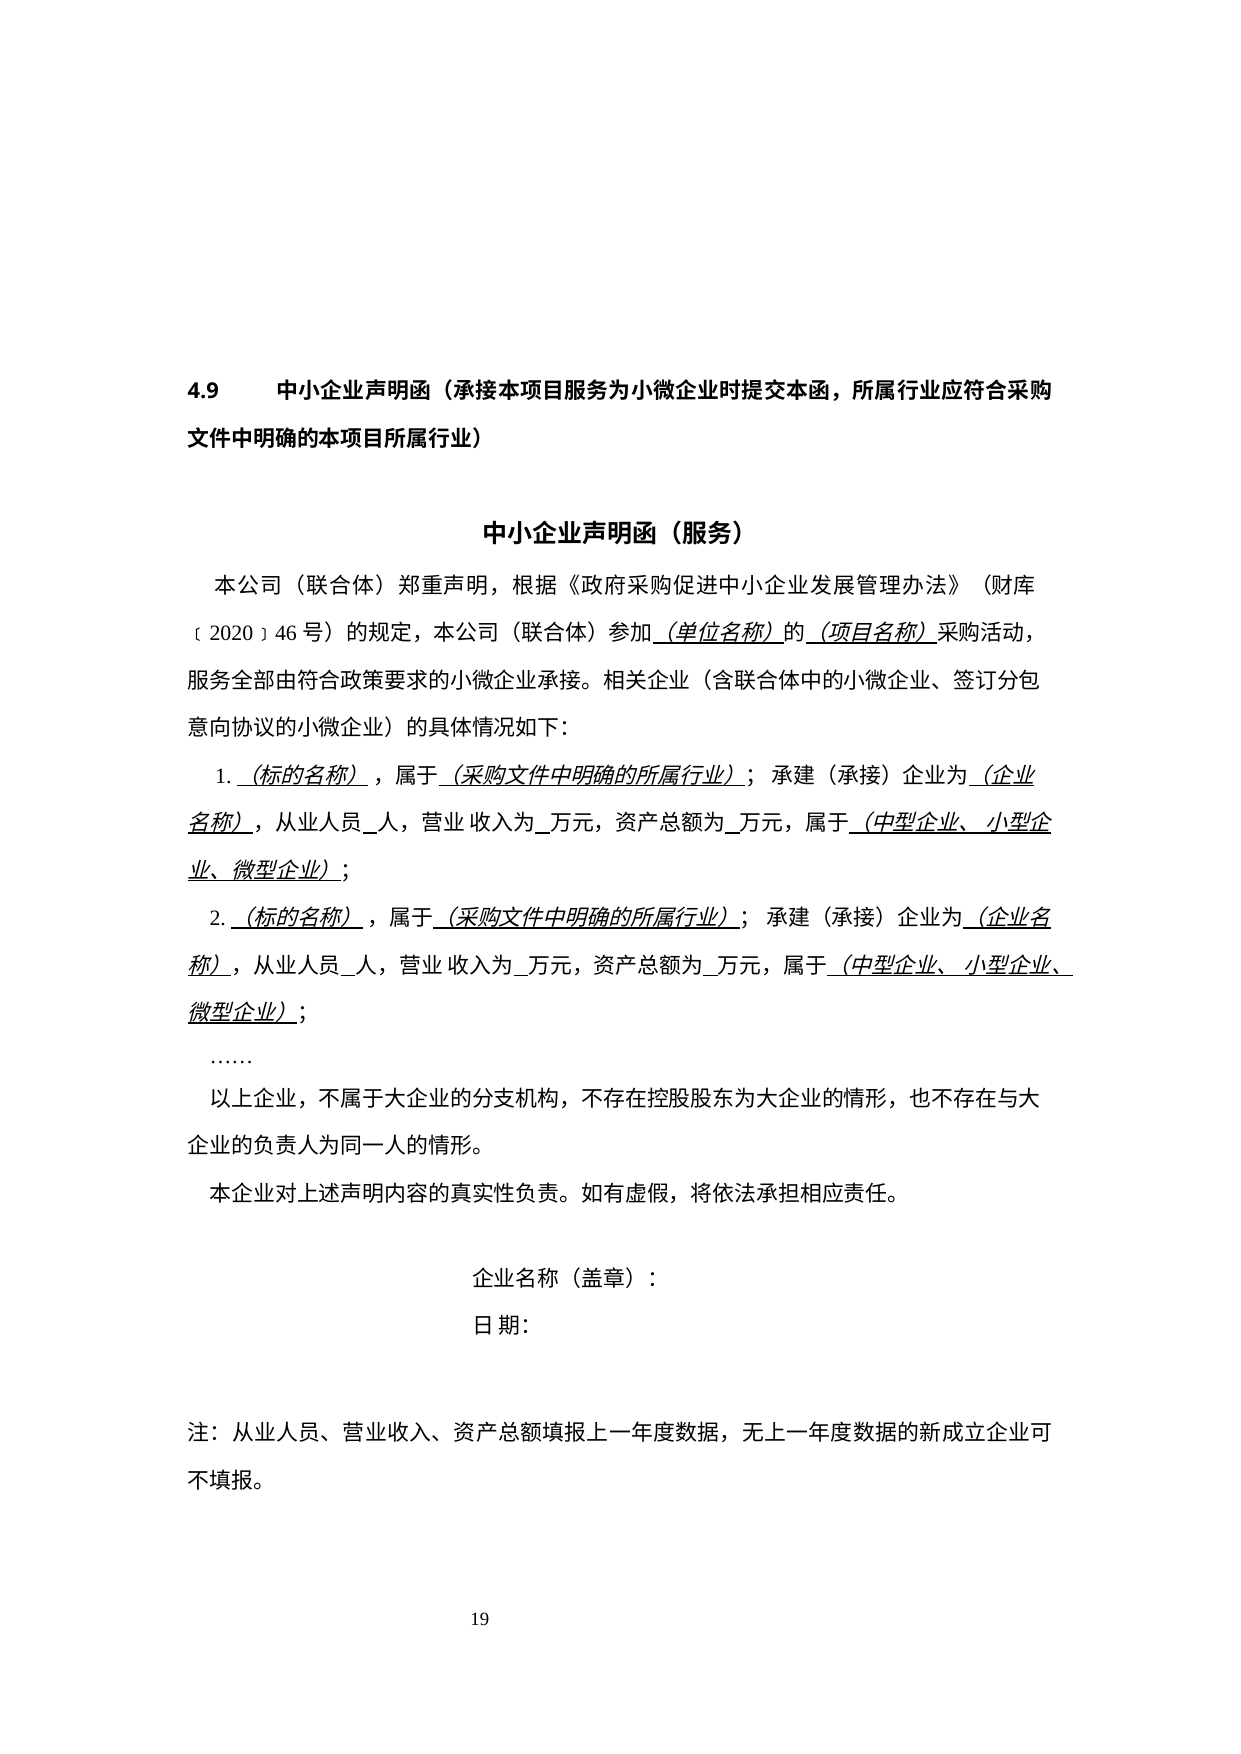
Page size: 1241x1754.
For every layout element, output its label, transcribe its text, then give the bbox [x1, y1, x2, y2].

text …… [187, 1043, 1053, 1068]
text 2. （标的名称） ，属于（采购文件中明确的所属行业）； 承建（承接）企业为（企业名称），从业人员 人，营业 收入为 万元，资产总额为 万元，属于（中型企业、 小型企业、微型企业）； [187, 900, 1053, 1027]
text 以上企业，不属于大企业的分支机构，不存在控股股东为大企业的情形，也不存在与大企业的负责人为同一人的情形。 [187, 1081, 1053, 1160]
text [187, 1415, 1053, 1494]
text 中小企业声明函（服务） [187, 513, 1053, 549]
text 本公司（联合体）郑重声明，根据《政府采购促进中小企业发展管理办法》（财库﹝2020﹞46 号）的规定，本公司（联合体）参加（单位名称）的（项目名称）采购活动，服务全部由符合政策要求的小微企业承接。相关企业（含联合体中的小微企业、签订分包意向协议的小微企业）的具体情况如下： [187, 568, 1053, 742]
text 1. （标的名称） ，属于（采购文件中明确的所属行业）； 承建（承接）企业为（企业名称），从业人员 人，营业 收入为 万元，资产总额为 万元，属于（中型企业、 小型企业、微型企业）； [187, 758, 1053, 884]
text 日 期： [187, 1308, 1053, 1340]
text 本企业对上述声明内容的真实性负责。如有虚假，将依法承担相应责任。 [187, 1176, 1053, 1207]
text 企业名称（盖章）： [187, 1261, 1053, 1292]
subtitle 4.9 中小企业声明函（承接本项目服务为小微企业时提交本函，所属行业应符合采购文件中明确的本项目所属行业） [187, 373, 1053, 453]
